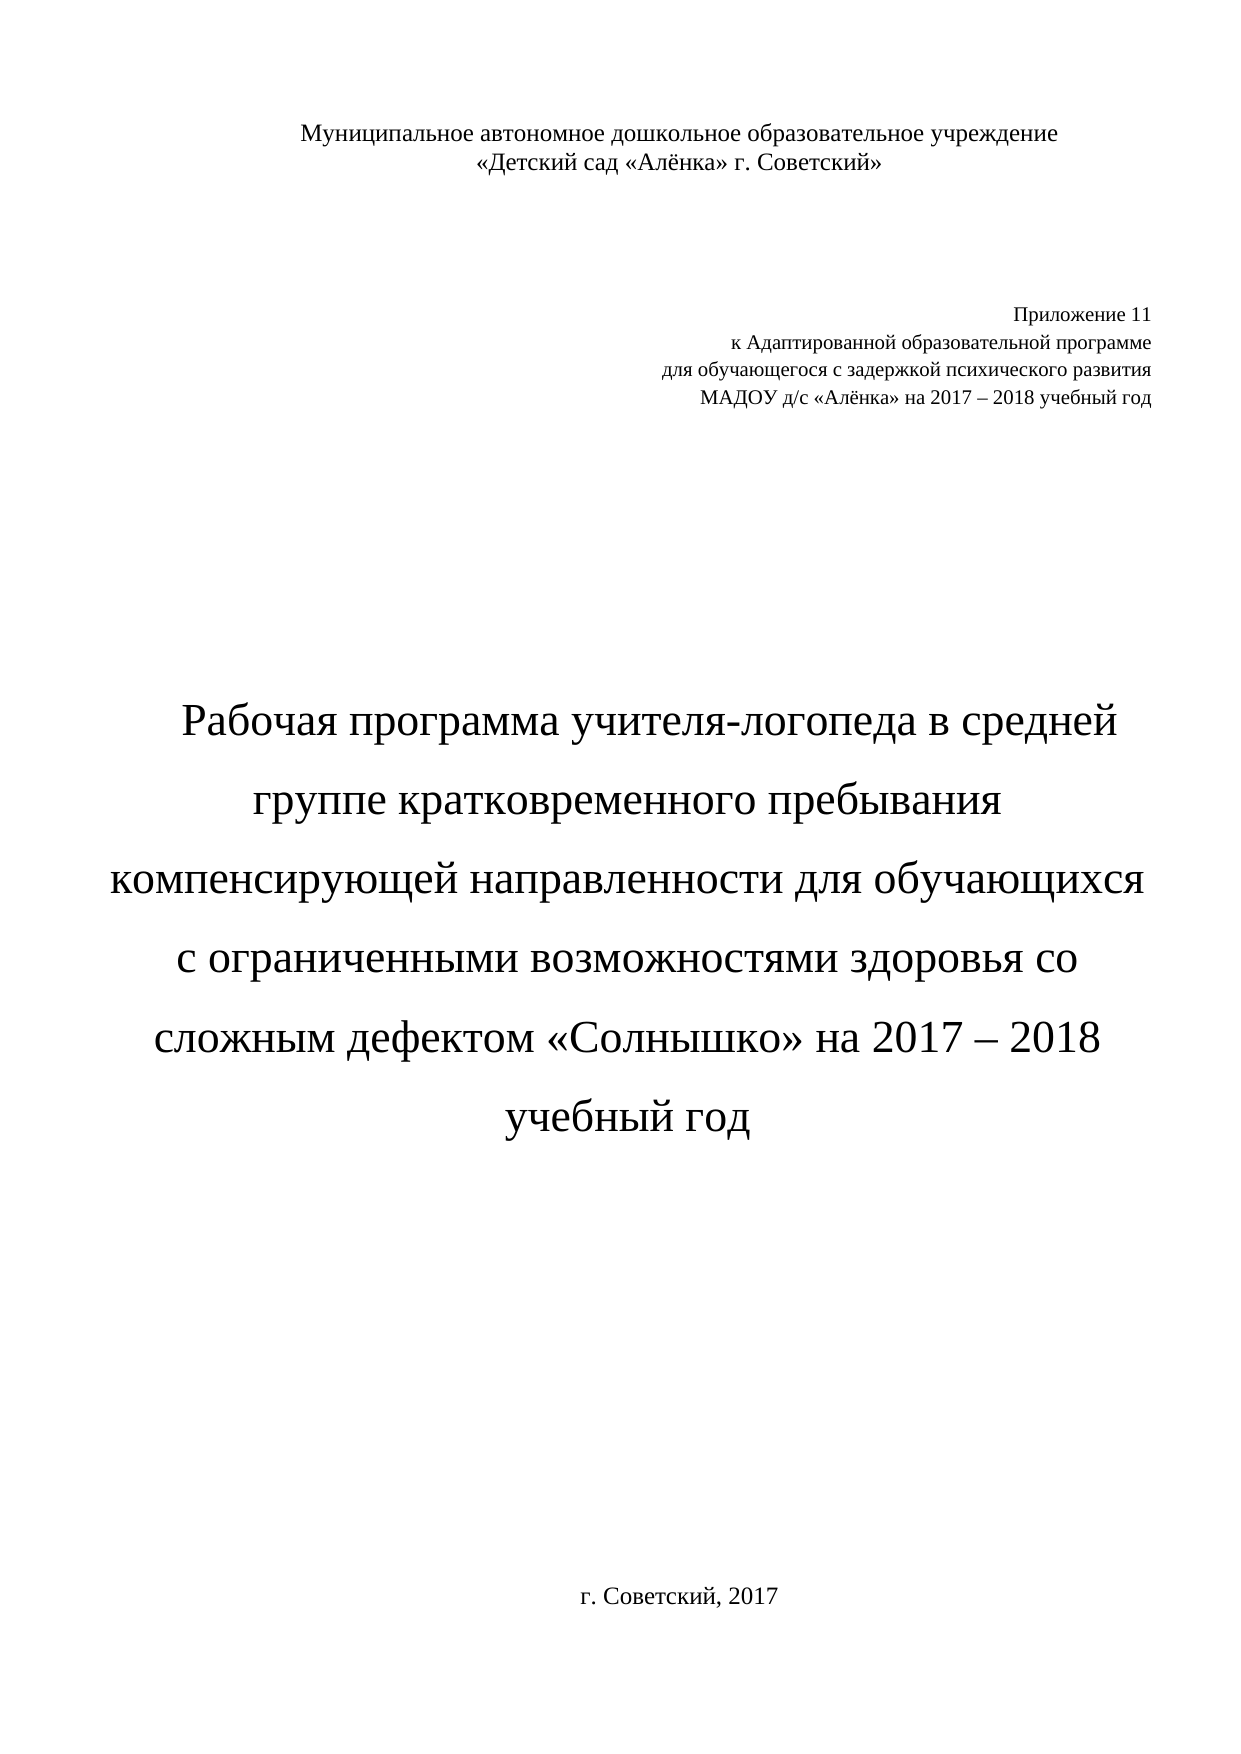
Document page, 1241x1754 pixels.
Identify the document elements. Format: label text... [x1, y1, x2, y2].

text Приложение 11 [207, 302, 1152, 326]
text г. Советский, 2017 [207, 1581, 1152, 1610]
text Рабочая программа учителя-логопеда в средней группе кратковременного пребывания компенсирующей направленности для обучающихся с ограниченными возможностями здоровья со сложным дефектом «Солнышко» на 2017 – 2018 учебный год [103, 693, 1152, 1141]
text МАДОУ д/с «Алёнка» на 2017 – 2018 учебный год [207, 385, 1152, 409]
text к Адаптированной образовательной программе [207, 330, 1152, 354]
text «Детский сад «Алёнка» г. Советский» [207, 147, 1152, 176]
text для обучающегося с задержкой психического развития [207, 357, 1152, 381]
text Муниципальное автономное дошкольное образовательное учреждение [207, 118, 1152, 147]
